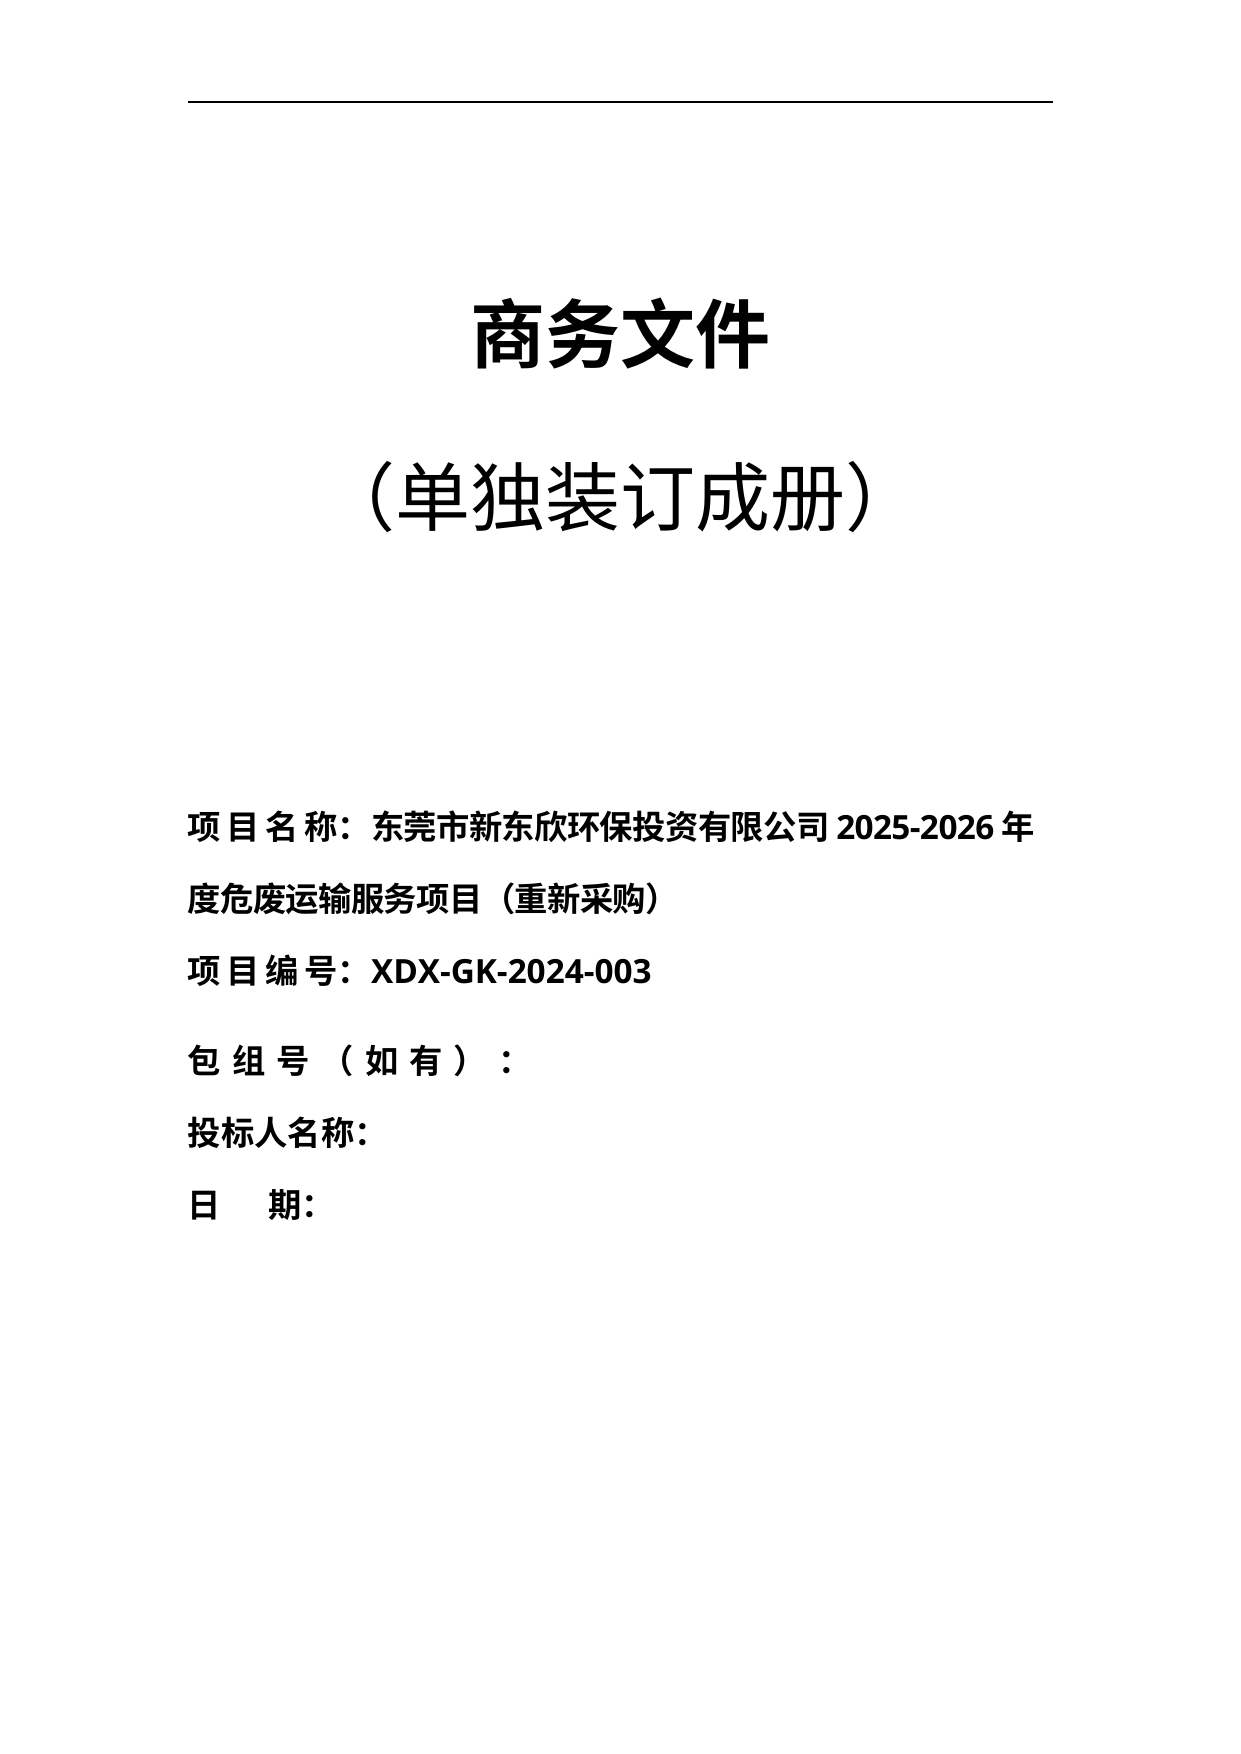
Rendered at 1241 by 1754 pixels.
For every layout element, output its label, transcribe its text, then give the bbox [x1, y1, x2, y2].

text 项目编号：XDX-GK-2024-003 [187, 945, 1053, 994]
text 投标人名称： [187, 1107, 1053, 1155]
text 项目名称：东莞市新东欣环保投资有限公司2025-2026年度危废运输服务项目（重新采购） [187, 800, 1053, 921]
text 包组号（如有）： [187, 1034, 1053, 1083]
text （单独装订成册） [187, 438, 1053, 547]
text 日 期： [187, 1179, 1053, 1227]
subtitle 商务文件 [187, 275, 1053, 384]
